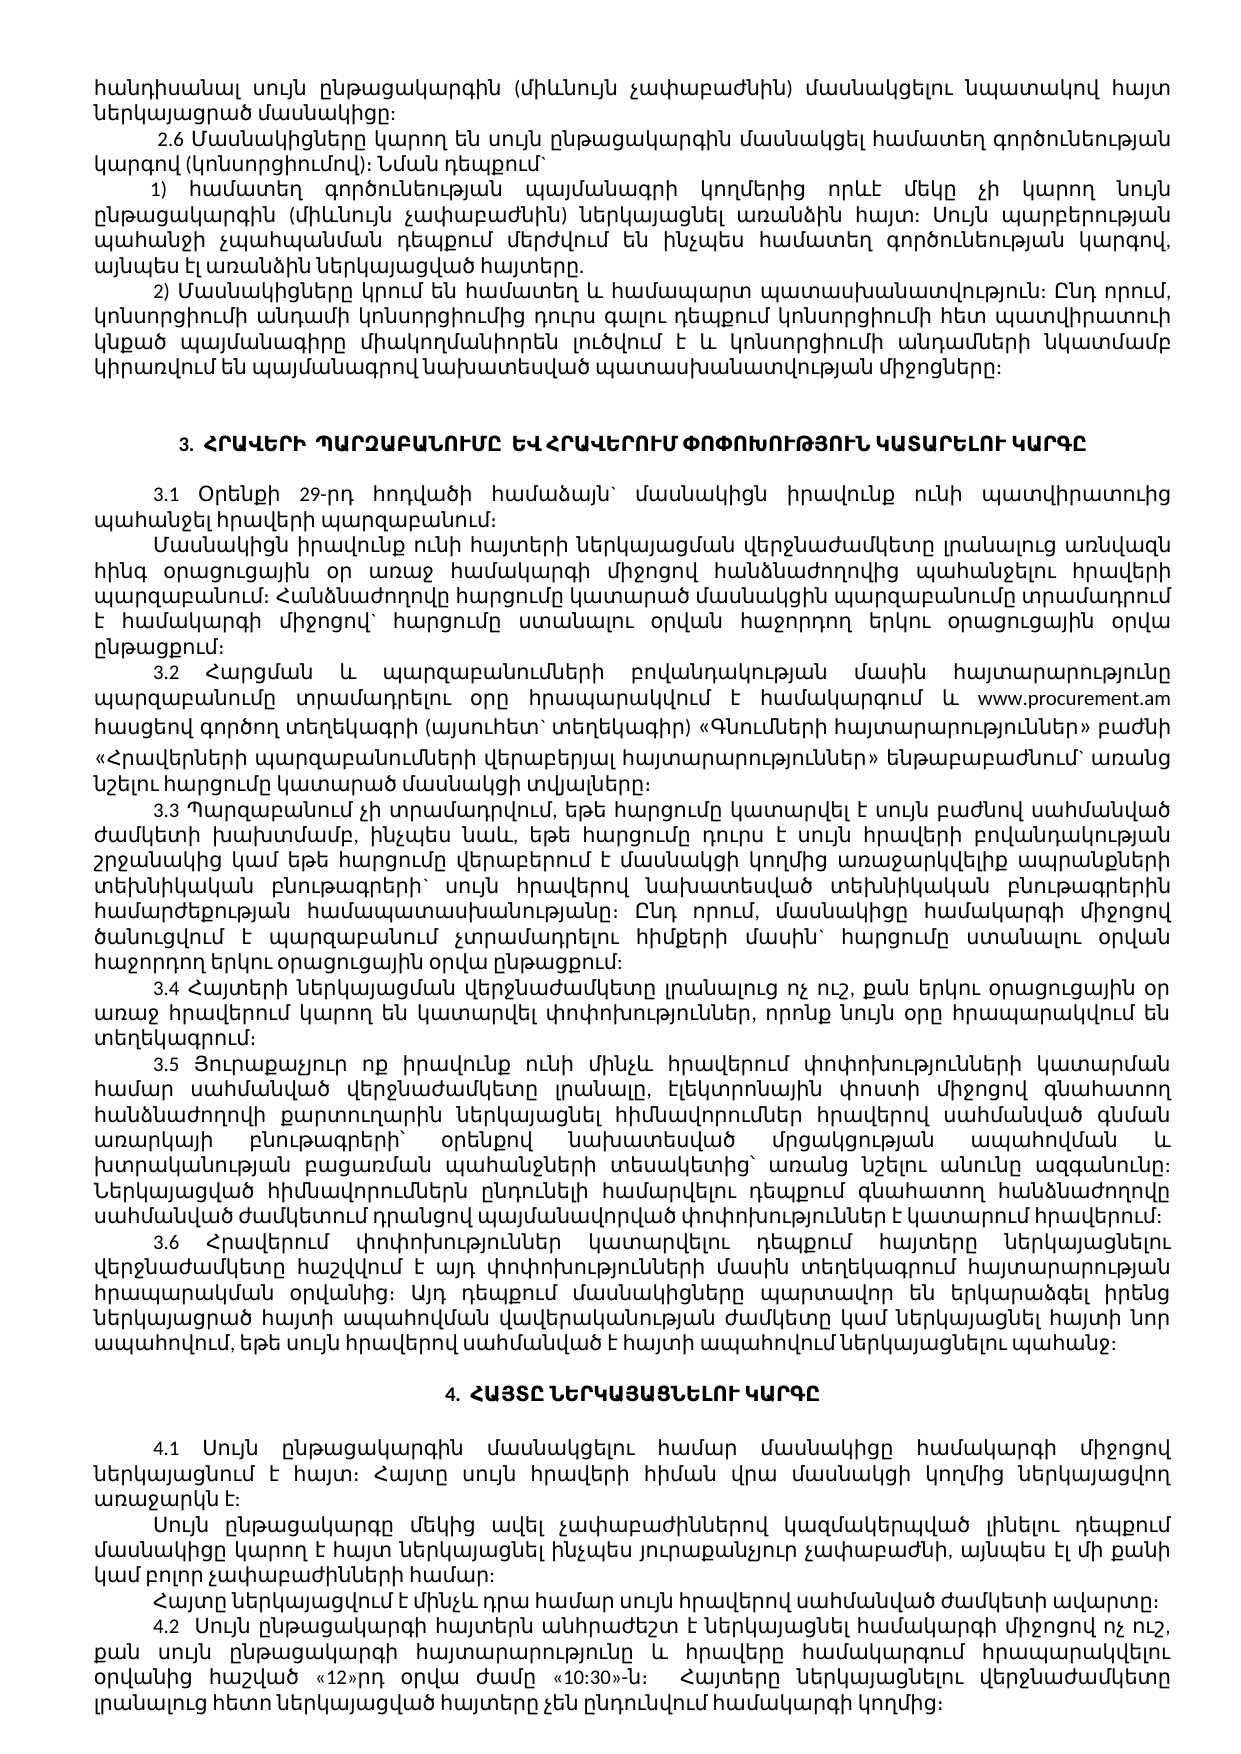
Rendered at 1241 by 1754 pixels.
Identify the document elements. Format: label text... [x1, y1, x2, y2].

text 4.2 Սույն ընթացակարգի հայտերն անհրաժեշտ է ներկայացնել համակարգի միջոցով ոչ ուշ, քան սույն ընթացակարգի հայտարարությունը և հրավերը համակարգում հրապարակվելու օրվանից հաշված «12»րդ օրվա ժամը «10:30»-ն։ Հայտերը ներկայացնելու վերջնաժամկետը լրանալուց հետո ներկայացված հայտերը չեն ընդունվում համակարգի կողմից։ [94, 1613, 1171, 1715]
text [94, 75, 1171, 126]
text 1) համատեղ գործունեության պայմանագրի կողմերից որևէ մեկը չի կարող նույն ընթացակարգին (միևնույն չափաբաժնին) ներկայացնել առանձին հայտ: Սույն պարբերության պահանջի չպահպանման դեպքում մերժվում են ինչպես համատեղ գործունեության կարգով, այնպես էլ առանձին ներկայացված հայտերը. [94, 177, 1171, 278]
text 3.5 Յուրաքաչյուր ոք իրավունք ունի մինչև հրավերում փոփոխությունների կատարման համար սահմանված վերջնաժամկետը լրանալը, էլեկտրոնային փոստի միջոցով գնահատող հանձնաժողովի քարտուղարին ներկայացնել հիմնավորումներ հրավերով սահմանված գնման առարկայի բնութագրերի՝ օրենքով նախատեսված մրցակցության ապահովման և խտրականության բացառման պահանջների տեսակետից՝ առանց նշելու անունը ազգանունը: Ներկայացված հիմնավորումներն ընդունելի համարվելու դեպքում գնահատող հանձնաժողովը սահմանված ժամկետում դրանցով պայմանավորված փոփոխություններ է կատարում հրավերում: [94, 1051, 1171, 1229]
text 3.4 Հայտերի ներկայացման վերջնաժամկետը լրանալուց ոչ ուշ, քան երկու օրացուցային օր առաջ հրավերում կարող են կատարվել փոփոխություններ, որոնք նույն օրը հրապարակվում են տեղեկագրում։ [94, 975, 1171, 1051]
text Հայտը ներկայացվում է մինչև դրա համար սույն հրավերով սահմանված ժամկետի ավարտը։ [94, 1588, 1171, 1613]
text 4.1 Սույն ընթացակարգին մասնակցելու համար մասնակիցը համակարգի միջոցով ներկայացնում է հայտ։ Հայտը սույն հրավերի հիման վրա մասնակցի կողմից ներկայացվող առաջարկն է: [94, 1436, 1171, 1512]
text 3. ՀՐԱՎԵՐԻ ՊԱՐԶԱԲԱՆՈՒՄԸ ԵՎ ՀՐԱՎԵՐՈՒՄ ՓՈՓՈԽՈՒԹՅՈՒՆ ԿԱՏԱՐԵԼՈՒ ԿԱՐԳԸ [94, 431, 1171, 456]
text 3.2 Հարցման և պարզաբանումների բովանդակության մասին հայտարարությունը պարզաբանումը տրամադրելու օրը հրապարակվում է համակարգում և www.procurement.am հասցեով գործող տեղեկագրի (այսուհետ` տեղեկագիր) «Գնումների հայտարարություններ» բաժնի «Հրավերների պարզաբանումների վերաբերյալ հայտարարություններ» ենթաբաբաժնում` առանց նշելու հարցումը կատարած մասնակցի տվյալները։ [94, 659, 1171, 797]
text Սույն ընթացակարգը մեկից ավել չափաբաժիններով կազմակերպված լինելու դեպքում մասնակիցը կարող է հայտ ներկայացնել ինչպես յուրաքանչյուր չափաբաժնի, այնպես էլ մի քանի կամ բոլոր չափաբաժինների համար: [94, 1512, 1171, 1588]
text 3.6 Հրավերում փոփոխություններ կատարվելու դեպքում հայտերը ներկայացնելու վերջնաժամկետը հաշվվում է այդ փոփոխությունների մասին տեղեկագրում հայտարարության հրապարակման օրվանից։ Այդ դեպքում մասնակիցները պարտավոր են երկարաձգել իրենց ներկայացրած հայտի ապահովման վավերականության ժամկետը կամ ներկայացնել հայտի նոր ապահովում, եթե սույն հրավերով սահմանված է հայտի ապահովում ներկայացնելու պահանջ: [94, 1229, 1171, 1356]
text 3.3 Պարզաբանում չի տրամադրվում, եթե հարցումը կատարվել է սույն բաժնով սահմանված ժամկետի խախտմամբ, ինչպես նաև, եթե հարցումը դուրս է սույն հրավերի բովանդակության շրջանակից կամ եթե հարցումը վերաբերում է մասնակցի կողմից առաջարկվելիք ապրանքների տեխնիկական բնութագրերի` սույն հրավերով նախատեսված տեխնիկական բնութագրերին համարժեքության համապատասխանությանը։ Ընդ որում, մասնակիցը համակարգի միջոցով ծանուցվում է պարզաբանում չտրամադրելու հիմքերի մասին` հարցումը ստանալու օրվան հաջորդող երկու օրացուցային օրվա ընթացքում: [94, 797, 1171, 975]
text 2.6 Մասնակիցները կարող են սույն ընթացակարգին մասնակցել համատեղ գործունեության կարգով (կոնսորցիումով)։ Նման դեպքում` [94, 126, 1171, 177]
text 3.1 Օրենքի 29-րդ հոդվածի համաձայն` մասնակիցն իրավունք ունի պատվիրատուից պահանջել հրավերի պարզաբանում։ [94, 482, 1171, 532]
text 2) Մասնակիցները կրում են համատեղ և համապարտ պատասխանատվություն: Ընդ որում, կոնսորցիումի անդամի կոնսորցիումից դուրս գալու դեպքում կոնսորցիումի հետ պատվիրատուի կնքած պայմանագիրը միակողմանիորեն լուծվում է և կոնսորցիումի անդամների նկատմամբ կիրառվում են պայմանագրով նախատեսված պատասխանատվության միջոցները: [94, 278, 1171, 380]
text Մասնակիցն իրավունք ունի հայտերի ներկայացման վերջնաժամկետը լրանալուց առնվազն հինգ օրացուցային օր առաջ համակարգի միջոցով հանձնաժողովից պահանջելու հրավերի պարզաբանում։ Հանձնաժողովը հարցումը կատարած մասնակցին պարզաբանումը տրամադրում է համակարգի միջոցով` հարցումը ստանալու օրվան հաջորդող երկու օրացուցային օրվա ընթացքում։ [94, 532, 1171, 659]
text 4. ՀԱՅՏԸ ՆԵՐԿԱՅԱՑՆԵԼՈՒ ԿԱՐԳԸ [94, 1381, 1171, 1407]
